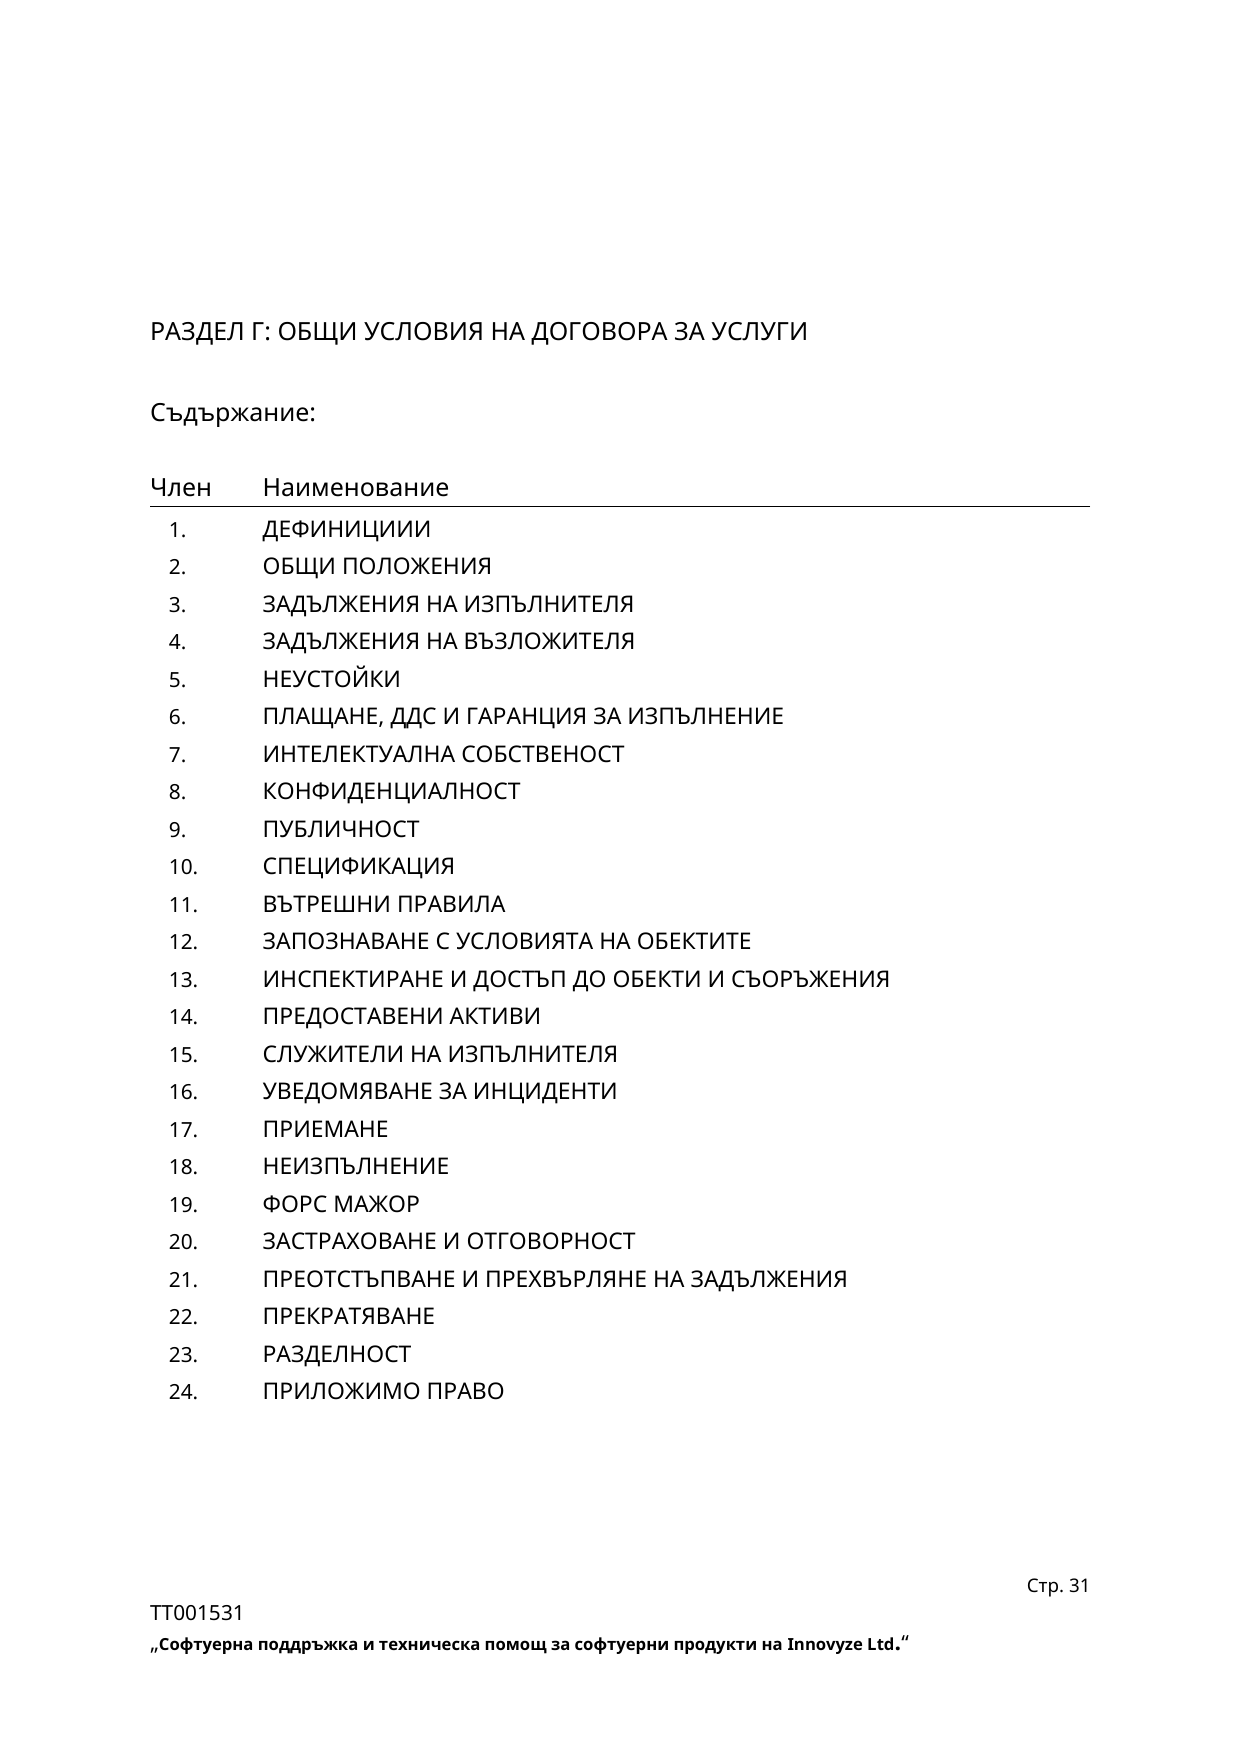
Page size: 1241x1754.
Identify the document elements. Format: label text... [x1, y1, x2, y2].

list ПРИЛОЖИМО ПРАВО [169, 1375, 1090, 1407]
list ИНТЕЛЕКТУАЛНА СОБСТВЕНОСТ [169, 738, 1090, 769]
list СЛУЖИТЕЛИ НА ИЗПЪЛНИТЕЛЯ [169, 1038, 1090, 1069]
text РАЗДЕЛ Г: ОБЩИ УСЛОВИЯ НА ДОГОВОРА ЗА УСЛУГИ [150, 314, 1090, 348]
list ПРЕОТСТЪПВАНЕ И ПРЕХВЪРЛЯНЕ НА ЗАДЪЛЖЕНИЯ [169, 1263, 1090, 1294]
list ЗАСТРАХОВАНЕ И ОТГОВОРНОСТ [169, 1225, 1090, 1257]
list КОНФИДЕНЦИАЛНОСТ [169, 775, 1090, 807]
list НЕИЗПЪЛНЕНИЕ [169, 1150, 1090, 1182]
text Член Наименование [150, 469, 1090, 506]
list ФОРС МАЖОР [169, 1188, 1090, 1219]
list ПУБЛИЧНОСТ [169, 813, 1090, 844]
list РАЗДЕЛНОСТ [169, 1338, 1090, 1369]
list ОБЩИ ПОЛОЖЕНИЯ [169, 550, 1090, 582]
list СПЕЦИФИКАЦИЯ [169, 850, 1090, 882]
list ИНСПЕКТИРАНЕ И ДОСТЪП ДО ОБЕКТИ И СЪОРЪЖЕНИЯ [169, 963, 1090, 994]
text Съдържание: [150, 394, 1090, 428]
list ЗАДЪЛЖЕНИЯ НА ИЗПЪЛНИТЕЛЯ [169, 588, 1090, 619]
list ПЛАЩАНЕ, ДДС И ГАРАНЦИЯ ЗА ИЗПЪЛНЕНИЕ [169, 700, 1090, 732]
list НЕУСТОЙКИ [169, 663, 1090, 694]
list ПРЕКРАТЯВАНЕ [169, 1300, 1090, 1332]
list ДЕФИНИЦИИИ [169, 513, 1090, 544]
list ЗАПОЗНАВАНЕ С УСЛОВИЯТА НА ОБЕКТИТЕ [169, 925, 1090, 957]
list ЗАДЪЛЖЕНИЯ НА ВЪЗЛОЖИТЕЛЯ [169, 625, 1090, 657]
list ВЪТРЕШНИ ПРАВИЛА [169, 888, 1090, 919]
list ПРЕДОСТАВЕНИ АКТИВИ [169, 1000, 1090, 1032]
list ПРИЕМАНЕ [169, 1113, 1090, 1144]
list УВЕДОМЯВАНЕ ЗА ИНЦИДЕНТИ [169, 1075, 1090, 1107]
